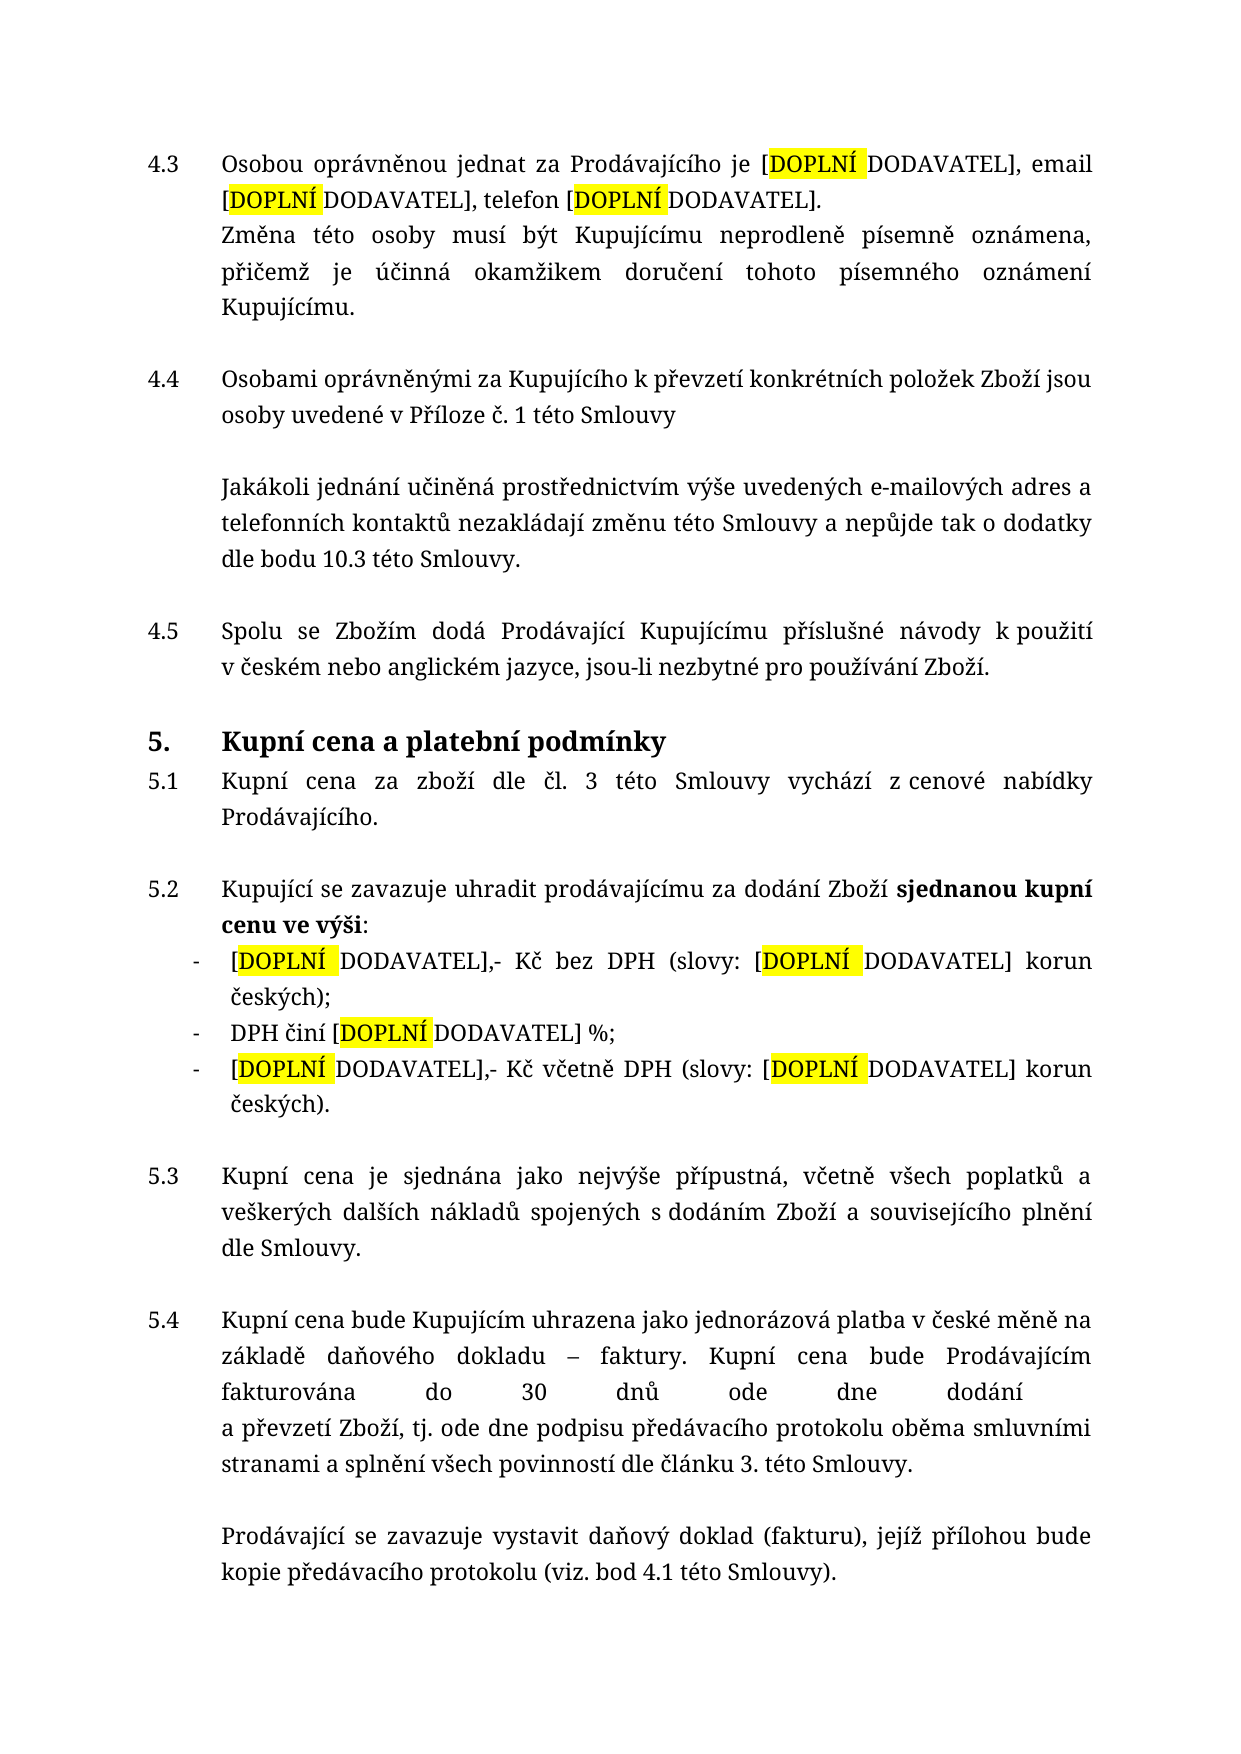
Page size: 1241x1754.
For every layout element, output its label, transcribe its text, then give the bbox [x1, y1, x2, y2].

text Prodávající se zavazuje vystavit daňový doklad (fakturu), jejíž přílohou bude kopie předávacího protokolu (viz. bod 4.1 této Smlouvy). [221, 1520, 1093, 1587]
text 4.3 Osobou oprávněnou jednat za Prodávajícího je [DOPLNÍ DODAVATEL], email [DOPLNÍ DODAVATEL], telefon [DOPLNÍ DODAVATEL]. [148, 148, 1093, 215]
text 5.1 Kupní cena za zboží dle čl. 3 této Smlouvy vychází z cenové nabídky Prodávajícího. [148, 765, 1093, 832]
text Jakákoli jednání učiněná prostřednictvím výše uvedených e-mailových adres a telefonních kontaktů nezakládají změnu této Smlouvy a nepůjde tak o dodatky dle bodu 10.3 této Smlouvy. [221, 471, 1093, 574]
text Změna této osoby musí být Kupujícímu neprodleně písemně oznámena, přičemž je účinná okamžikem doručení tohoto písemného oznámení Kupujícímu. [148, 219, 1093, 323]
text 5. Kupní cena a platební podmínky [148, 723, 1093, 759]
text 5.2 Kupující se zavazuje uhradit prodávajícímu za dodání Zboží sjednanou kupní cenu ve výši: [148, 873, 1093, 940]
list DPH činí [DOPLNÍ DODAVATEL] %; [433, 1017, 1093, 1048]
list [DOPLNÍ DODAVATEL],- Kč včetně DPH (slovy: [DOPLNÍ DODAVATEL] korun českých). [193, 1052, 1093, 1120]
text 4.4 Osobami oprávněnými za Kupujícího k převzetí konkrétních položek Zboží jsou osoby uvedené v Příloze č. 1 této Smlouvy [148, 363, 1093, 430]
text 5.3 Kupní cena je sjednána jako nejvýše přípustná, včetně všech poplatků a veškerých dalších nákladů spojených s dodáním Zboží a souvisejícího plnění dle Smlouvy. [148, 1160, 1093, 1263]
text 5.4 Kupní cena bude Kupujícím uhrazena jako jednorázová platba v české měně na základě daňového dokladu – faktury. Kupní cena bude Prodávajícím fakturována do 30 dnů ode dne dodání a převzetí Zboží, tj. ode dne podpisu předávacího protokolu oběma smluvními stranami a splnění všech povinností dle článku 3. této Smlouvy. [148, 1304, 1093, 1479]
text 4.5 Spolu se Zbožím dodá Prodávající Kupujícímu příslušné návody k použití v českém nebo anglickém jazyce, jsou-li nezbytné pro používání Zboží. [148, 615, 1093, 682]
list DPH činí [DOPLNÍ DODAVATEL] %; [193, 1017, 340, 1048]
list [DOPLNÍ DODAVATEL],- Kč bez DPH (slovy: [DOPLNÍ DODAVATEL] korun českých); [193, 945, 1093, 1012]
